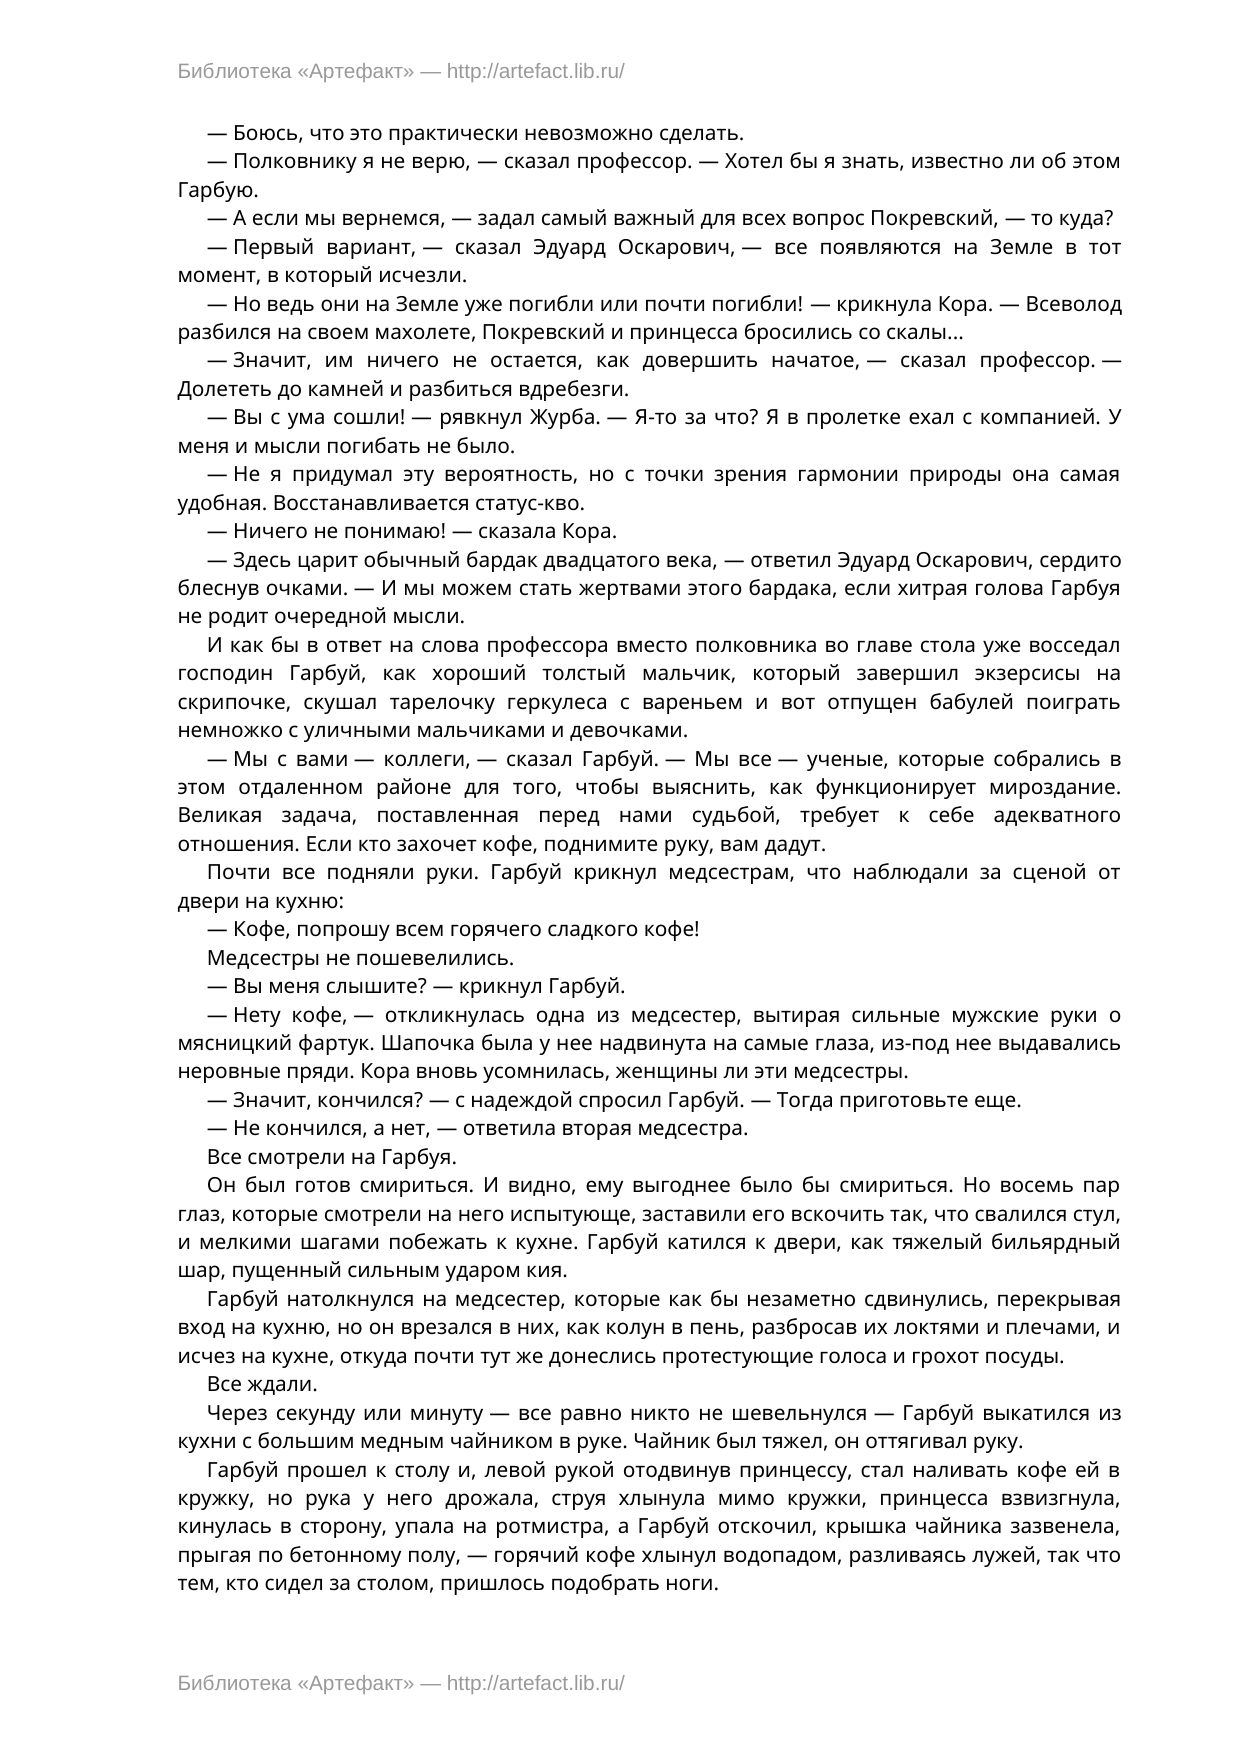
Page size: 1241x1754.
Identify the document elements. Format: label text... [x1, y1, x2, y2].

text Гарбуй натолкнулся на медсестер, которые как бы незаметно сдвинулись, перекрывая вход на кухню, но он врезался в них, как колун в пень, разбросав их локтями и плечами, и исчез на кухне, откуда почти тут же донеслись протестующие голоса и грохот посуды. [177, 1284, 1122, 1369]
text Все смотрели на Гарбуя. [177, 1142, 1122, 1170]
text — Вы меня слышите? — крикнул Гарбуй. [177, 971, 1122, 1000]
text Он был готов смириться. И видно, ему выгоднее было бы смириться. Но восемь пар глаз, которые смотрели на него испытующе, заставили его вскочить так, что свалился стул, и мелкими шагами побежать к кухне. Гарбуй катился к двери, как тяжелый бильярдный шар, пущенный сильным ударом кия. [177, 1170, 1122, 1284]
text — Ничего не понимаю! — сказала Кора. [177, 516, 1122, 545]
text — Вы с ума сошли! — рявкнул Журба. — Я-то за что? Я в пролетке ехал с компанией. У меня и мысли погибать не было. [177, 402, 1122, 459]
text — Значит, кончился? — с надеждой спросил Гарбуй. — Тогда приготовьте еще. [177, 1085, 1122, 1113]
text — Полковнику я не верю, — сказал профессор. — Хотел бы я знать, известно ли об этом Гарбую. [177, 147, 1122, 203]
text Все ждали. [177, 1369, 1122, 1398]
text — Мы с вами — коллеги, — сказал Гарбуй. — Мы все — ученые, которые собрались в этом отдаленном районе для того, чтобы выяснить, как функционирует мироздание. Великая задача, поставленная перед нами судьбой, требует к себе адекватного отношения. Если кто захочет кофе, поднимите руку, вам дадут. [177, 744, 1122, 857]
text — Здесь царит обычный бардак двадцатого века, — ответил Эдуард Оскарович, сердито блеснув очками. — И мы можем стать жертвами этого бардака, если хитрая голова Гарбуя не родит очередной мысли. [177, 545, 1122, 630]
text — Первый вариант, — сказал Эдуард Оскарович, — все появляются на Земле в тот момент, в который исчезли. [177, 232, 1122, 289]
text Через секунду или минуту — все равно никто не шевельнулся — Гарбуй выкатился из кухни с большим медным чайником в руке. Чайник был тяжел, он оттягивал руку. [177, 1398, 1122, 1455]
text — Не я придумал эту вероятность, но с точки зрения гармонии природы она самая удобная. Восстанавливается статус-кво. [177, 459, 1122, 516]
text Гарбуй прошел к столу и, левой рукой отодвинув принцессу, стал наливать кофе ей в кружку, но рука у него дрожала, струя хлынула мимо кружки, принцесса взвизгнула, кинулась в сторону, упала на ротмистра, а Гарбуй отскочил, крышка чайника зазвенела, прыгая по бетонному полу, — горячий кофе хлынул водопадом, разливаясь лужей, так что тем, кто сидел за столом, пришлось подобрать ноги. [177, 1455, 1122, 1597]
text И как бы в ответ на слова профессора вместо полковника во главе стола уже восседал господин Гарбуй, как хороший толстый мальчик, который завершил экзерсисы на скрипочке, скушал тарелочку геркулеса с вареньем и вот отпущен бабулей поиграть немножко с уличными мальчиками и девочками. [177, 630, 1122, 744]
text Почти все подняли руки. Гарбуй крикнул медсестрам, что наблюдали за сценой от двери на кухню: [177, 857, 1122, 914]
text — Кофе, попрошу всем горячего сладкого кофе! [177, 914, 1122, 943]
text — Не кончился, а нет, — ответила вторая медсестра. [177, 1113, 1122, 1142]
text Медсестры не пошевелились. [177, 943, 1122, 971]
text — Нету кофе, — откликнулась одна из медсестер, вытирая сильные мужские руки о мясницкий фартук. Шапочка была у нее надвинута на самые глаза, из-под нее выдавались неровные пряди. Кора вновь усомнилась, женщины ли эти медсестры. [177, 1000, 1122, 1085]
text — Боюсь, что это практически невозможно сделать. [177, 118, 1122, 147]
text — Но ведь они на Земле уже погибли или почти погибли! — крикнула Кора. — Всеволод разбился на своем махолете, Покревский и принцесса бросились со скалы... [177, 289, 1122, 346]
text — Значит, им ничего не остается, как довершить начатое, — сказал профессор. — Долететь до камней и разбиться вдребезги. [177, 346, 1122, 402]
text — А если мы вернемся, — задал самый важный для всех вопрос Покревский, — то куда? [177, 203, 1122, 232]
